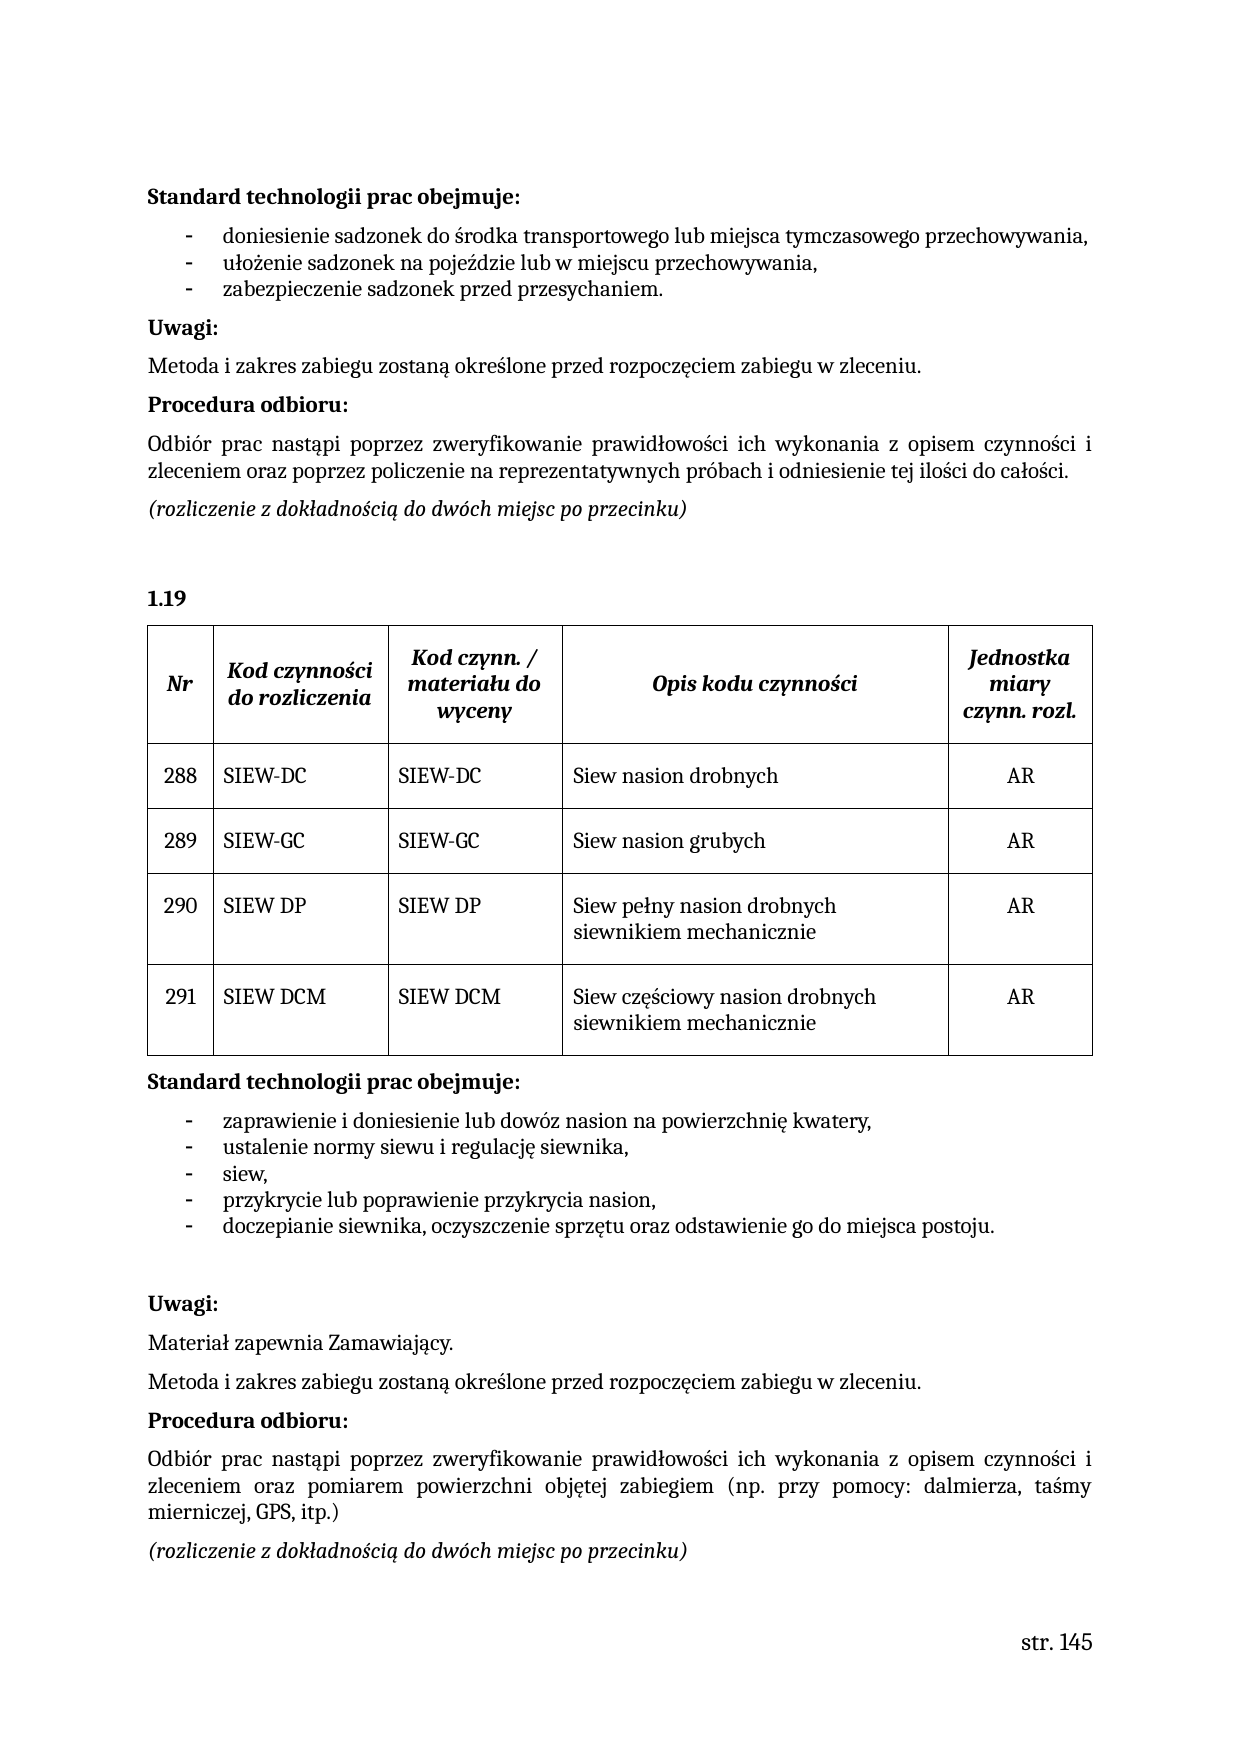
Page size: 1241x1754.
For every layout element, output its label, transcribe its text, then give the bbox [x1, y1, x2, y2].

text Uwagi: [148, 314, 1093, 341]
text Procedura odbioru: [148, 1407, 1093, 1434]
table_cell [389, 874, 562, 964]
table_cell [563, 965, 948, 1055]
text Metoda i zakres zabiegu zostaną określone przed rozpoczęciem zabiegu w zleceniu. [148, 1368, 1093, 1395]
text Materiał zapewnia Zamawiający. [148, 1330, 1093, 1356]
text (rozliczenie z dokładnością do dwóch miejsc po przecinku) [148, 496, 1093, 523]
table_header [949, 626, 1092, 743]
list zabezpieczenie sadzonek przed przesychaniem. [185, 276, 1093, 302]
list doczepianie siewnika, oczyszczenie sprzętu oraz odstawienie go do miejsca postoju. [185, 1213, 1093, 1239]
text Odbiór prac nastąpi poprzez zweryfikowanie prawidłowości ich wykonania z opisem czynności i zleceniem oraz pomiarem powierzchni objętej zabiegiem (np. przy pomocy: dalmierza, taśmy mierniczej, GPS, itp.) [148, 1446, 1093, 1525]
text Standard technologii prac obejmuje: [148, 1069, 1093, 1095]
text Uwagi: [148, 1291, 1093, 1317]
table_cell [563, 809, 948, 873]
text Odbiór prac nastąpi poprzez zweryfikowanie prawidłowości ich wykonania z opisem czynności i zleceniem oraz poprzez policzenie na reprezentatywnych próbach i odniesienie tej ilości do całości. [148, 431, 1093, 484]
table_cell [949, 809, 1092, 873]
list ułożenie sadzonek na pojeździe lub w miejscu przechowywania, [185, 249, 1093, 276]
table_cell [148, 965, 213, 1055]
list ustalenie normy siewu i regulację siewnika, [185, 1134, 1093, 1160]
text Standard technologii prac obejmuje: [148, 184, 1093, 210]
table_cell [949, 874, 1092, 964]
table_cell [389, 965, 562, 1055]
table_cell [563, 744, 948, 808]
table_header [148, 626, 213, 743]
text 1.19 [148, 586, 1093, 612]
text (rozliczenie z dokładnością do dwóch miejsc po przecinku) [148, 1538, 1093, 1564]
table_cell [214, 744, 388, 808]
list przykrycie lub poprawienie przykrycia nasion, [185, 1187, 1093, 1213]
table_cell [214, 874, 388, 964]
text Procedura odbioru: [148, 392, 1093, 418]
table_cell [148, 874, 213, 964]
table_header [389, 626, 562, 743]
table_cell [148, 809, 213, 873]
list zaprawienie i doniesienie lub dowóz nasion na powierzchnię kwatery, [185, 1108, 1093, 1134]
text Metoda i zakres zabiegu zostaną określone przed rozpoczęciem zabiegu w zleceniu. [148, 353, 1093, 380]
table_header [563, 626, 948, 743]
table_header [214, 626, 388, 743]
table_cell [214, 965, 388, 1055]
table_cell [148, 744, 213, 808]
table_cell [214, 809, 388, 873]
list doniesienie sadzonek do środka transportowego lub miejsca tymczasowego przechowywania, [185, 223, 1093, 249]
list siew, [185, 1160, 1093, 1187]
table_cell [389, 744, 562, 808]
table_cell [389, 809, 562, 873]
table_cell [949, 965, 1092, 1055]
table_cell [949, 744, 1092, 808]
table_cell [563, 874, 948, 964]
